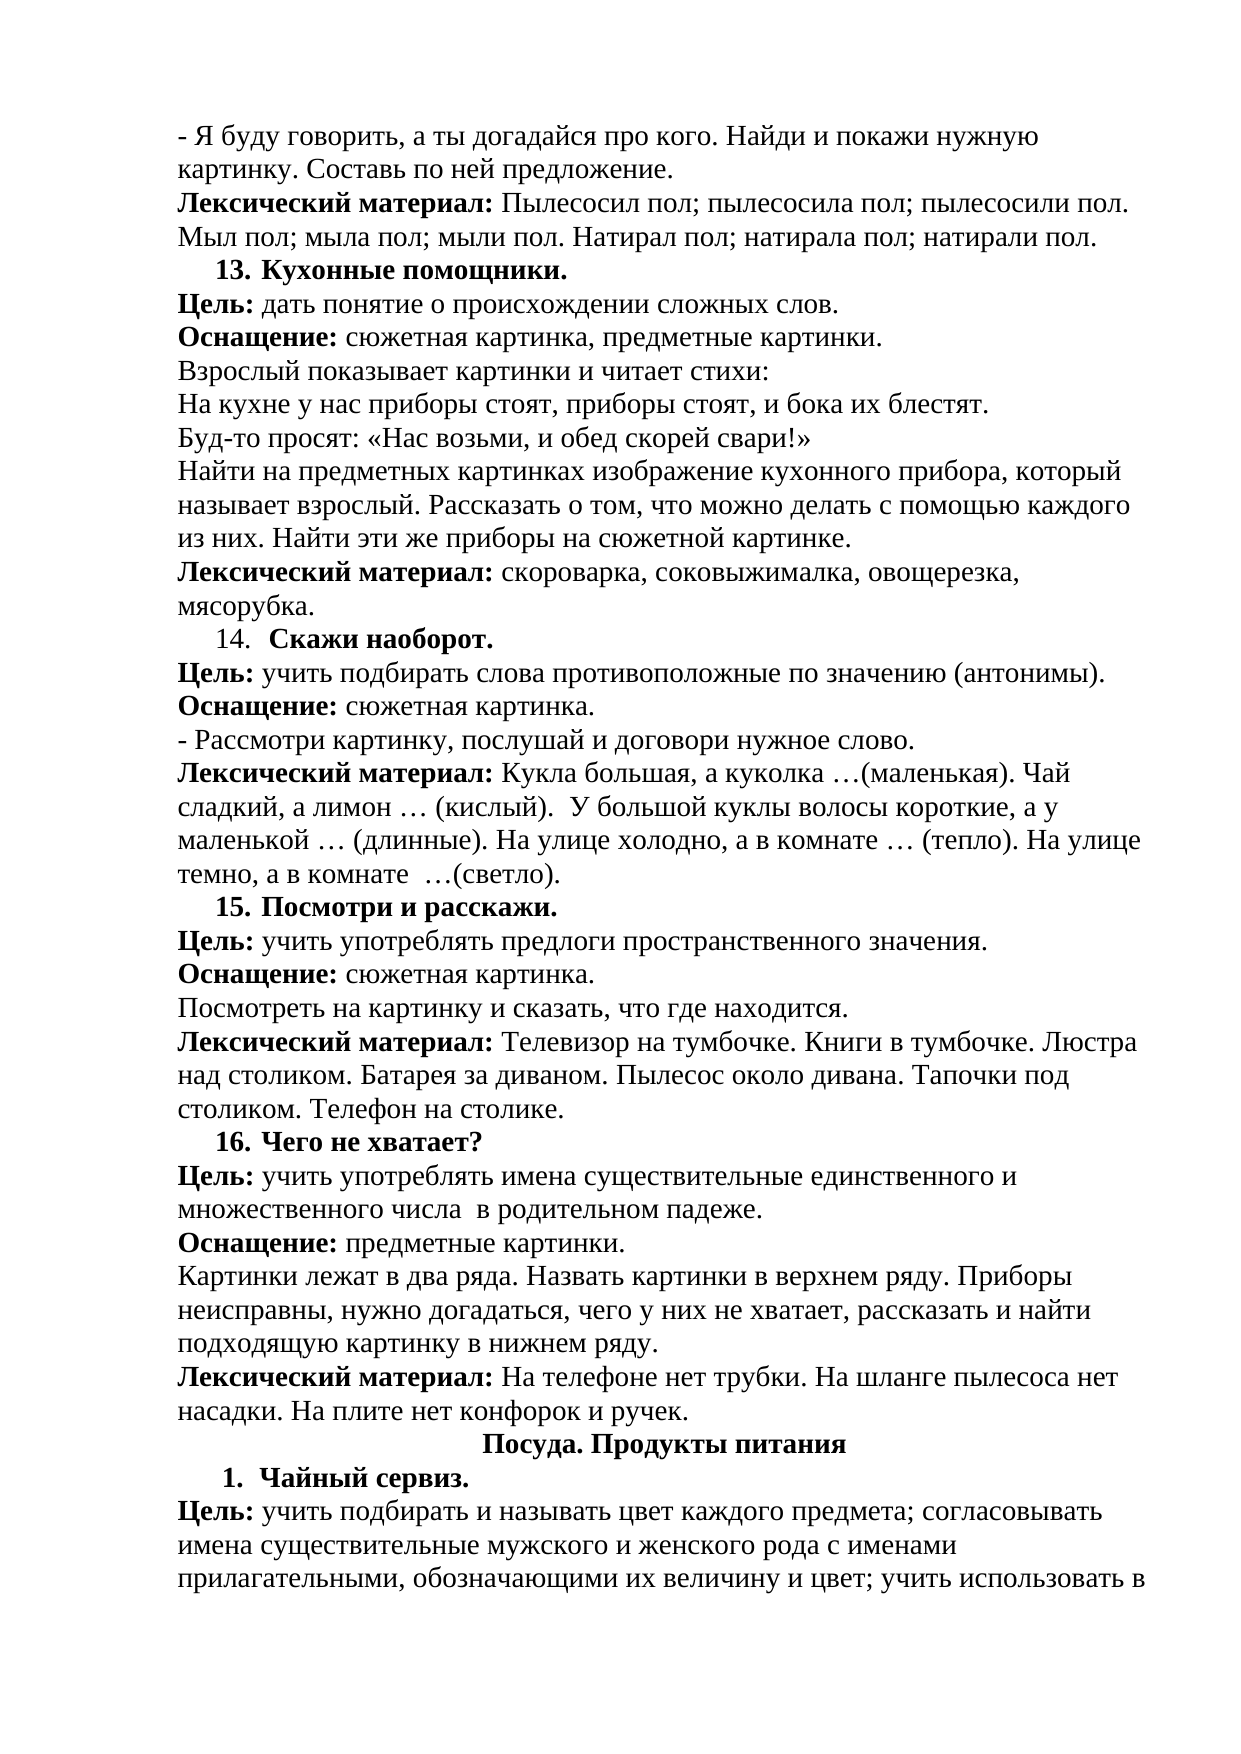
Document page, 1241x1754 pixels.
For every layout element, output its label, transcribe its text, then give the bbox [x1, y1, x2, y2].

text Картинки лежат в два ряда. Назвать картинки в верхнем ряду. Приборы неисправны, нужно догадаться, чего у них не хватает, рассказать и найти подходящую картинку в нижнем ряду. [177, 1258, 1152, 1359]
text Лексический материал: Пылесосил пол; пылесосила пол; пылесосили пол. Мыл пол; мыла пол; мыли пол. Натирал пол; натирала пол; натирали пол. [177, 185, 1152, 252]
text Цель: учить подбирать слова противоположные по значению (антонимы). [177, 655, 1152, 688]
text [177, 1493, 1152, 1594]
text Лексический материал: скороварка, соковыжималка, овощерезка, мясорубка. [177, 554, 1152, 621]
text Оснащение: сюжетная картинка. [177, 688, 1152, 722]
text Оснащение: предметные картинки. [177, 1225, 1152, 1258]
text Найти на предметных картинках изображение кухонного прибора, который называет взрослый. Рассказать о том, что можно делать с помощью каждого из них. Найти эти же приборы на сюжетной картинке. [177, 453, 1152, 554]
text Цель: учить употреблять предлоги пространственного значения. [177, 923, 1152, 957]
list Скажи наоборот. [215, 621, 1152, 655]
text Лексический материал: Кукла большая, а куколка …(маленькая). Чай сладкий, а лимон … (кислый). У большой куклы волосы короткие, а у маленькой … (длинные). На улице холодно, а в комнате … (тепло). На улице темно, а в комнате …(светло). [177, 755, 1152, 889]
text Взрослый показывает картинки и читает стихи: [177, 353, 1152, 386]
text На кухне у нас приборы стоят, приборы стоят, и бока их блестят. [177, 386, 1152, 420]
text Цель: дать понятие о происхождении сложных слов. [177, 286, 1152, 319]
list Чего не хватает? [215, 1124, 1152, 1158]
text Лексический материал: На телефоне нет трубки. На шланге пылесоса нет насадки. На плите нет конфорок и ручек. [177, 1359, 1152, 1426]
list Кухонные помощники. [215, 252, 1152, 286]
list Чайный сервиз. [222, 1460, 1152, 1493]
text Лексический материал: Телевизор на тумбочке. Книги в тумбочке. Люстра над столиком. Батарея за диваном. Пылесос около дивана. Тапочки под столиком. Телефон на столике. [177, 1024, 1152, 1124]
list Посмотри и расскажи. [215, 889, 1152, 923]
text Цель: учить употреблять имена существительные единственного и множественного числа в родительном падеже. [177, 1158, 1152, 1225]
text Посмотреть на картинку и сказать, что где находится. [177, 990, 1152, 1024]
text Оснащение: сюжетная картинка, предметные картинки. [177, 319, 1152, 353]
text Оснащение: сюжетная картинка. [177, 957, 1152, 990]
text Буд-то просят: «Нас возьми, и обед скорей свари!» [177, 420, 1152, 453]
text - Я буду говорить, а ты догадайся про кого. Найди и покажи нужную картинку. Составь по ней предложение. [177, 118, 1152, 185]
text Посуда. Продукты питания [177, 1426, 1152, 1460]
text - Рассмотри картинку, послушай и договори нужное слово. [177, 722, 1152, 755]
